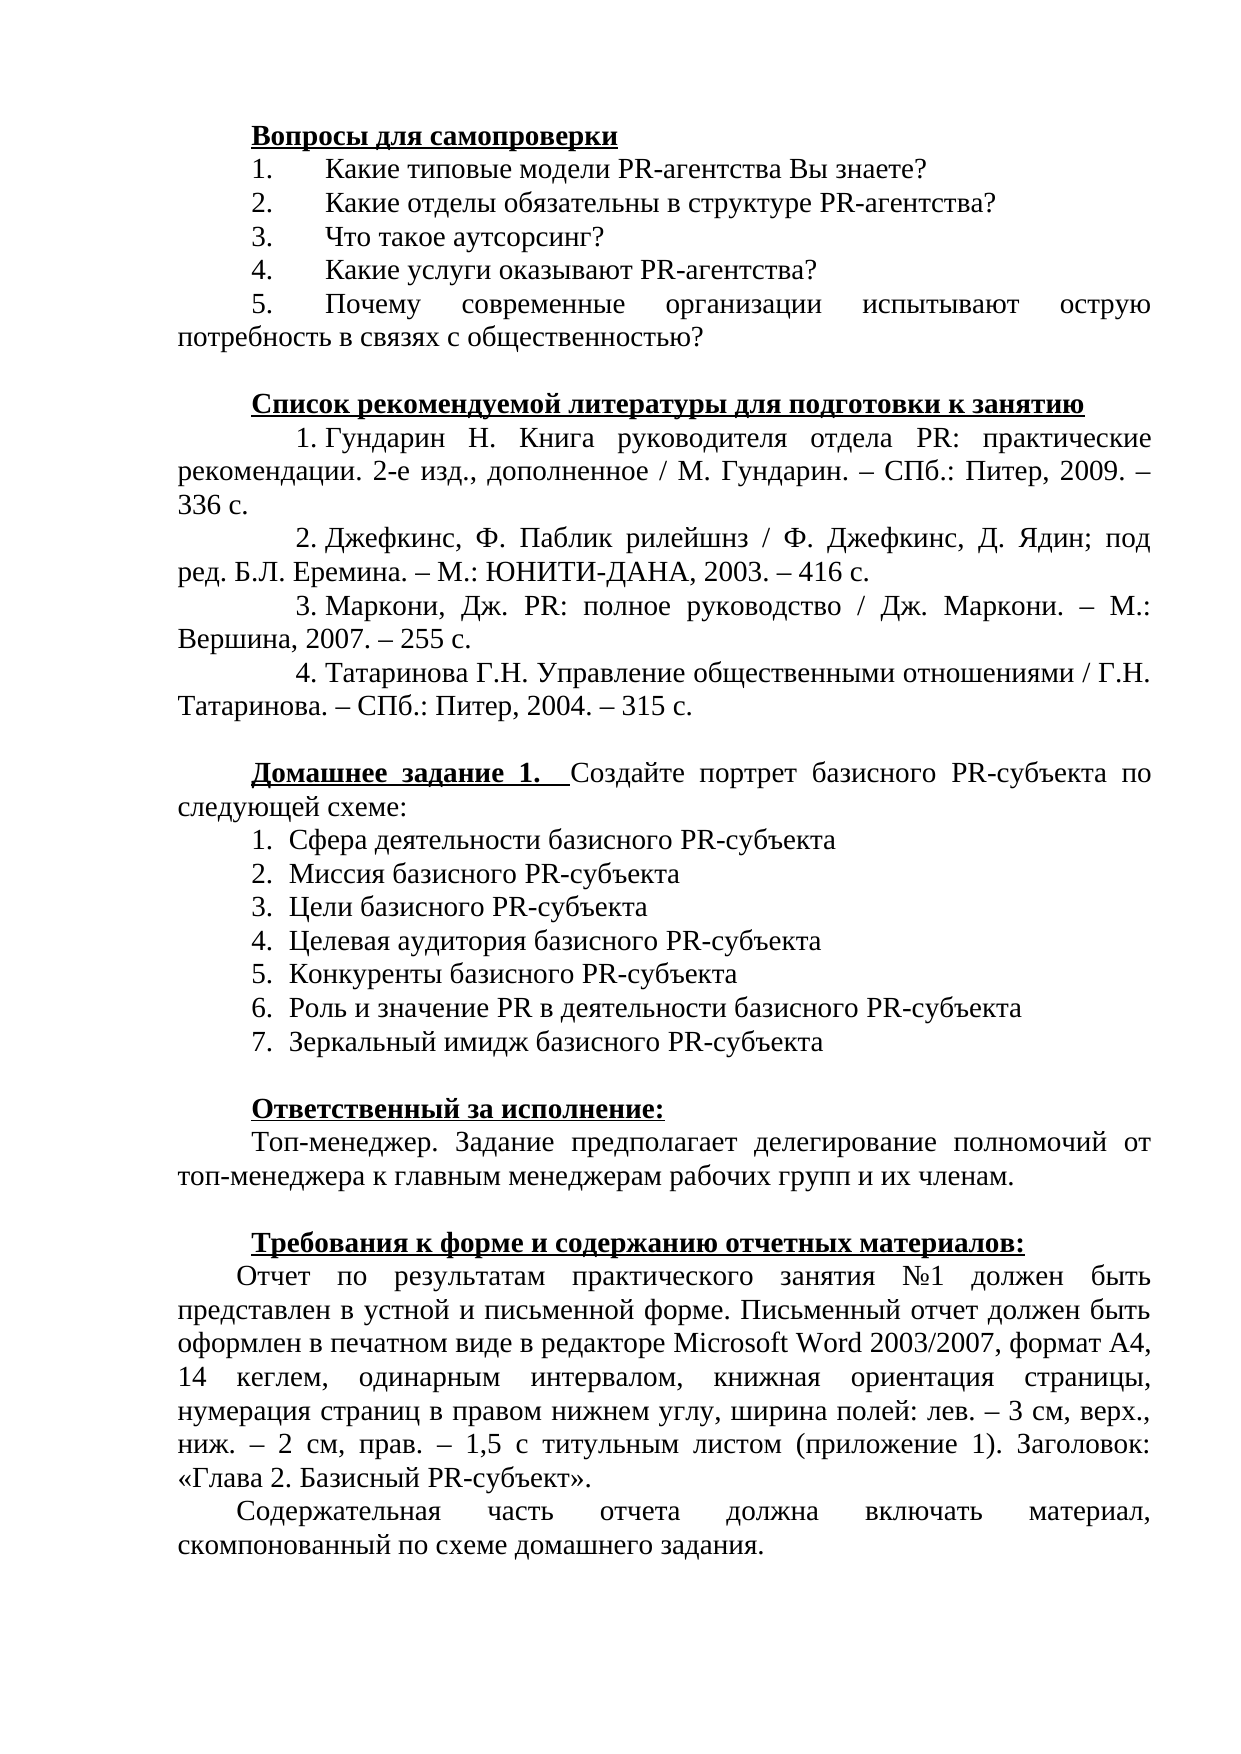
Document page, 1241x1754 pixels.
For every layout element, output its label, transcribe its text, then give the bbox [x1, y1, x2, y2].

list Что такое аутсорсинг? [177, 219, 1152, 252]
text Содержательная часть отчета должна включать материал, скомпонованный по схеме домашнего задания. [177, 1493, 1152, 1560]
text Вопросы для самопроверки [177, 118, 1152, 152]
list Зеркальный имидж базисного PR-субъекта [251, 1024, 1152, 1057]
text Топ-менеджер. Задание предполагает делегирование полномочий от топ-менеджера к главным менеджерам рабочих групп и их членам. [177, 1124, 1152, 1191]
list Сфера деятельности базисного PR-субъекта [251, 822, 1152, 856]
text Отчет по результатам практического занятия №1 должен быть представлен в устной и письменной форме. Письменный отчет должен быть оформлен в печатном виде в редакторе Microsoft Word 2003/2007, формат А4, 14 кеглем, одинарным интервалом, книжная ориентация страницы, нумерация страниц в правом нижнем углу, ширина полей: лев. – , верх., ниж. – , прав. – 1,5 с титульным листом (приложение 1). Заголовок: «Глава 2. Базисный PR-субъект». [177, 1258, 1152, 1493]
list Маркони, Дж. PR: полное руководство / Дж. Маркони. – М.: Вершина, 2007. – 255 с. [177, 588, 1152, 655]
list Почему современные организации испытывают острую потребность в связях с общественностью? [177, 286, 1152, 353]
list Конкуренты базисного PR-субъекта [251, 957, 1152, 990]
list Какие типовые модели PR-агентства Вы знаете? [177, 152, 1152, 185]
text Ответственный за исполнение: [177, 1091, 1152, 1124]
list Целевая аудитория базисного PR-субъекта [251, 923, 1152, 957]
list Гундарин Н. Книга руководителя отдела PR: практические рекомендации. 2-е изд., дополненное / М. Гундарин. – СПб.: Питер, 2009. – 336 c. [177, 420, 1152, 521]
list Джефкинс, Ф. Паблик рилейшнз / Ф. Джефкинс, Д. Ядин; под ред. Б.Л. Еремина. – М.: ЮНИТИ-ДАНА, 2003. – 416 с. [177, 521, 1152, 588]
text Список рекомендуемой литературы для подготовки к занятию [177, 386, 1152, 420]
list Какие услуги оказывают PR-агентства? [177, 252, 1152, 286]
list Татаринова Г.Н. Управление общественными отношениями / Г.Н. Татаринова. – СПб.: Питер, 2004. – 315 с. [177, 655, 1152, 722]
text Требования к форме и содержанию отчетных материалов: [177, 1225, 1152, 1258]
text Домашнее задание 1. Создайте портрет базисного PR-субъекта по следующей схеме: [177, 755, 1152, 822]
list Какие отделы обязательны в структуре PR-агентства? [177, 185, 1152, 219]
list Роль и значение PR в деятельности базисного PR-субъекта [251, 990, 1152, 1024]
list Миссия базисного PR-субъекта [251, 856, 1152, 889]
list Цели базисного PR-субъекта [251, 889, 1152, 923]
